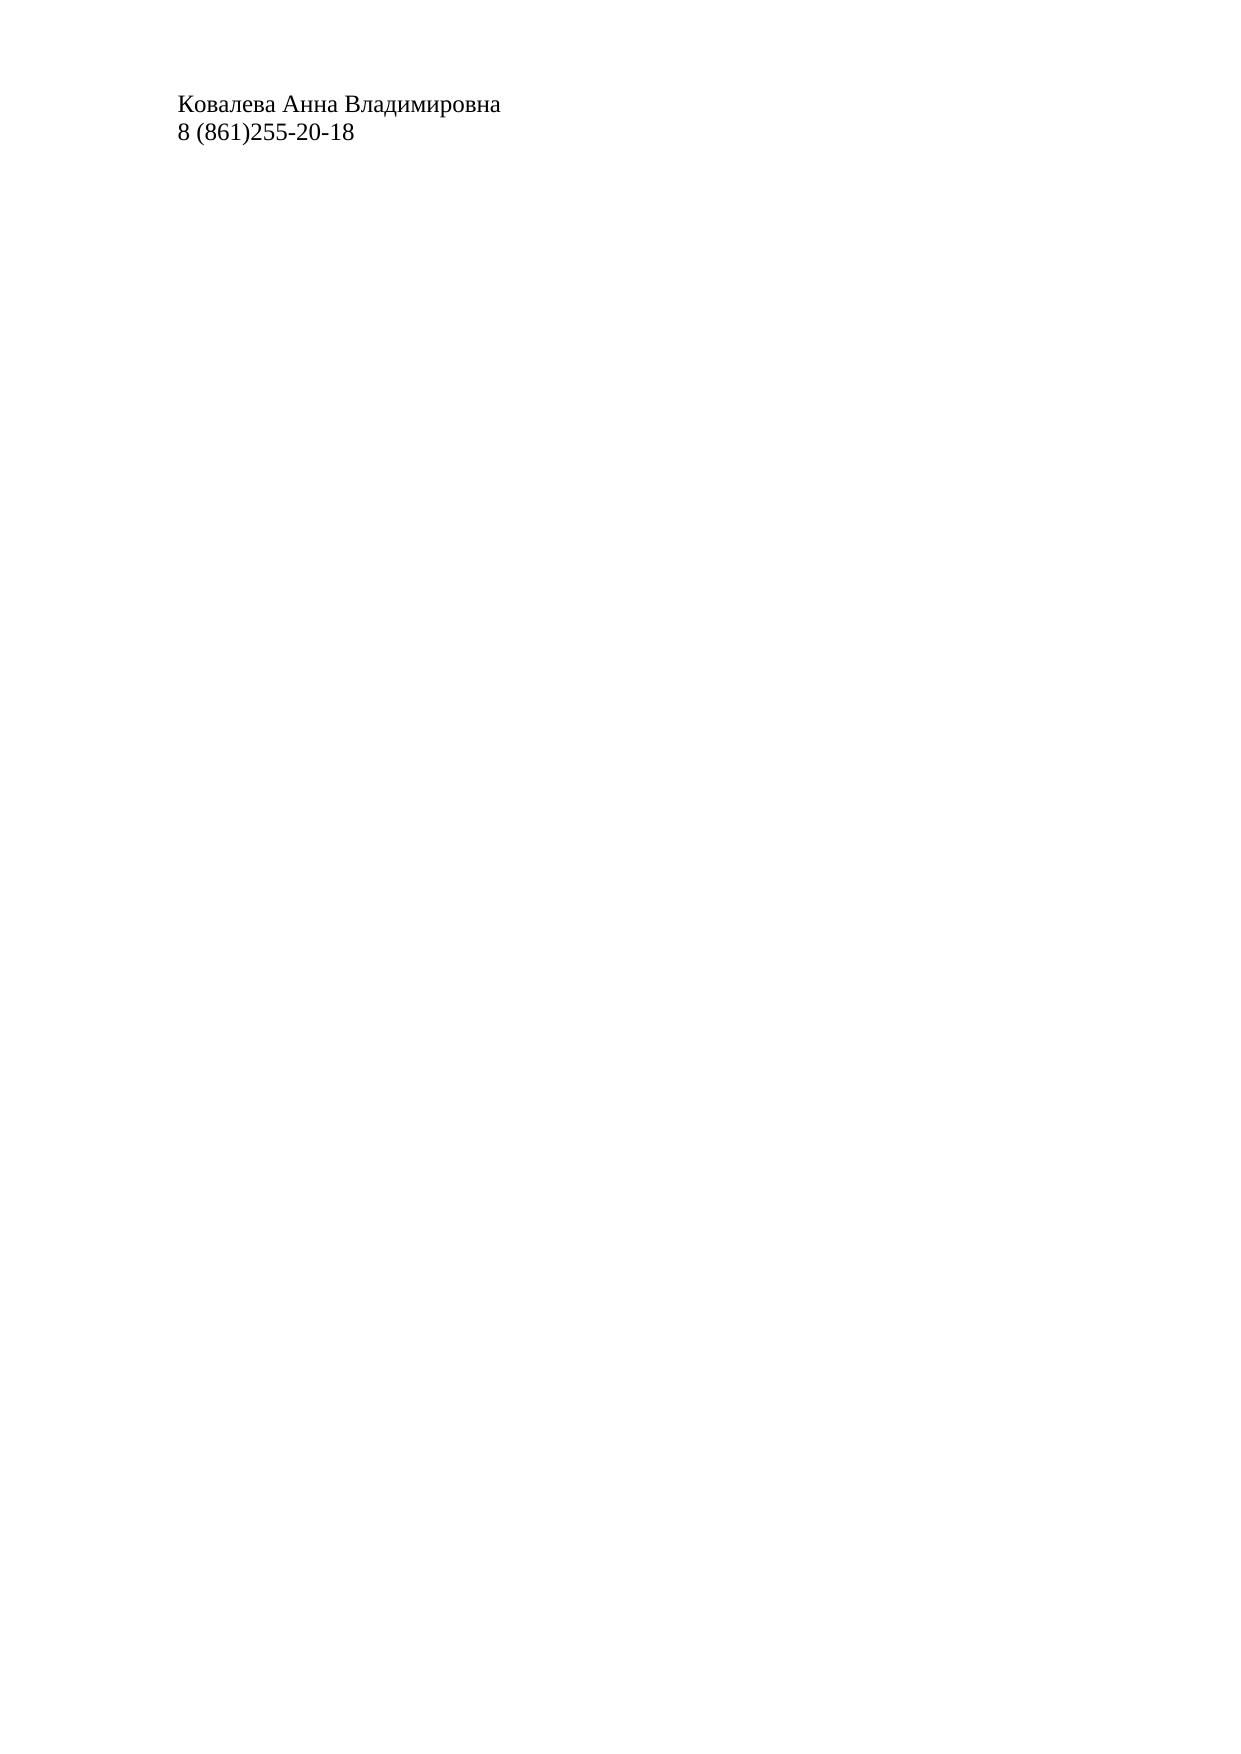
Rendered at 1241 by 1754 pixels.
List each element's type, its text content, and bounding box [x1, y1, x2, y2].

text 8 (861)255-20-18 [177, 117, 1181, 146]
text Ковалева Анна Владимировна [177, 89, 1181, 117]
